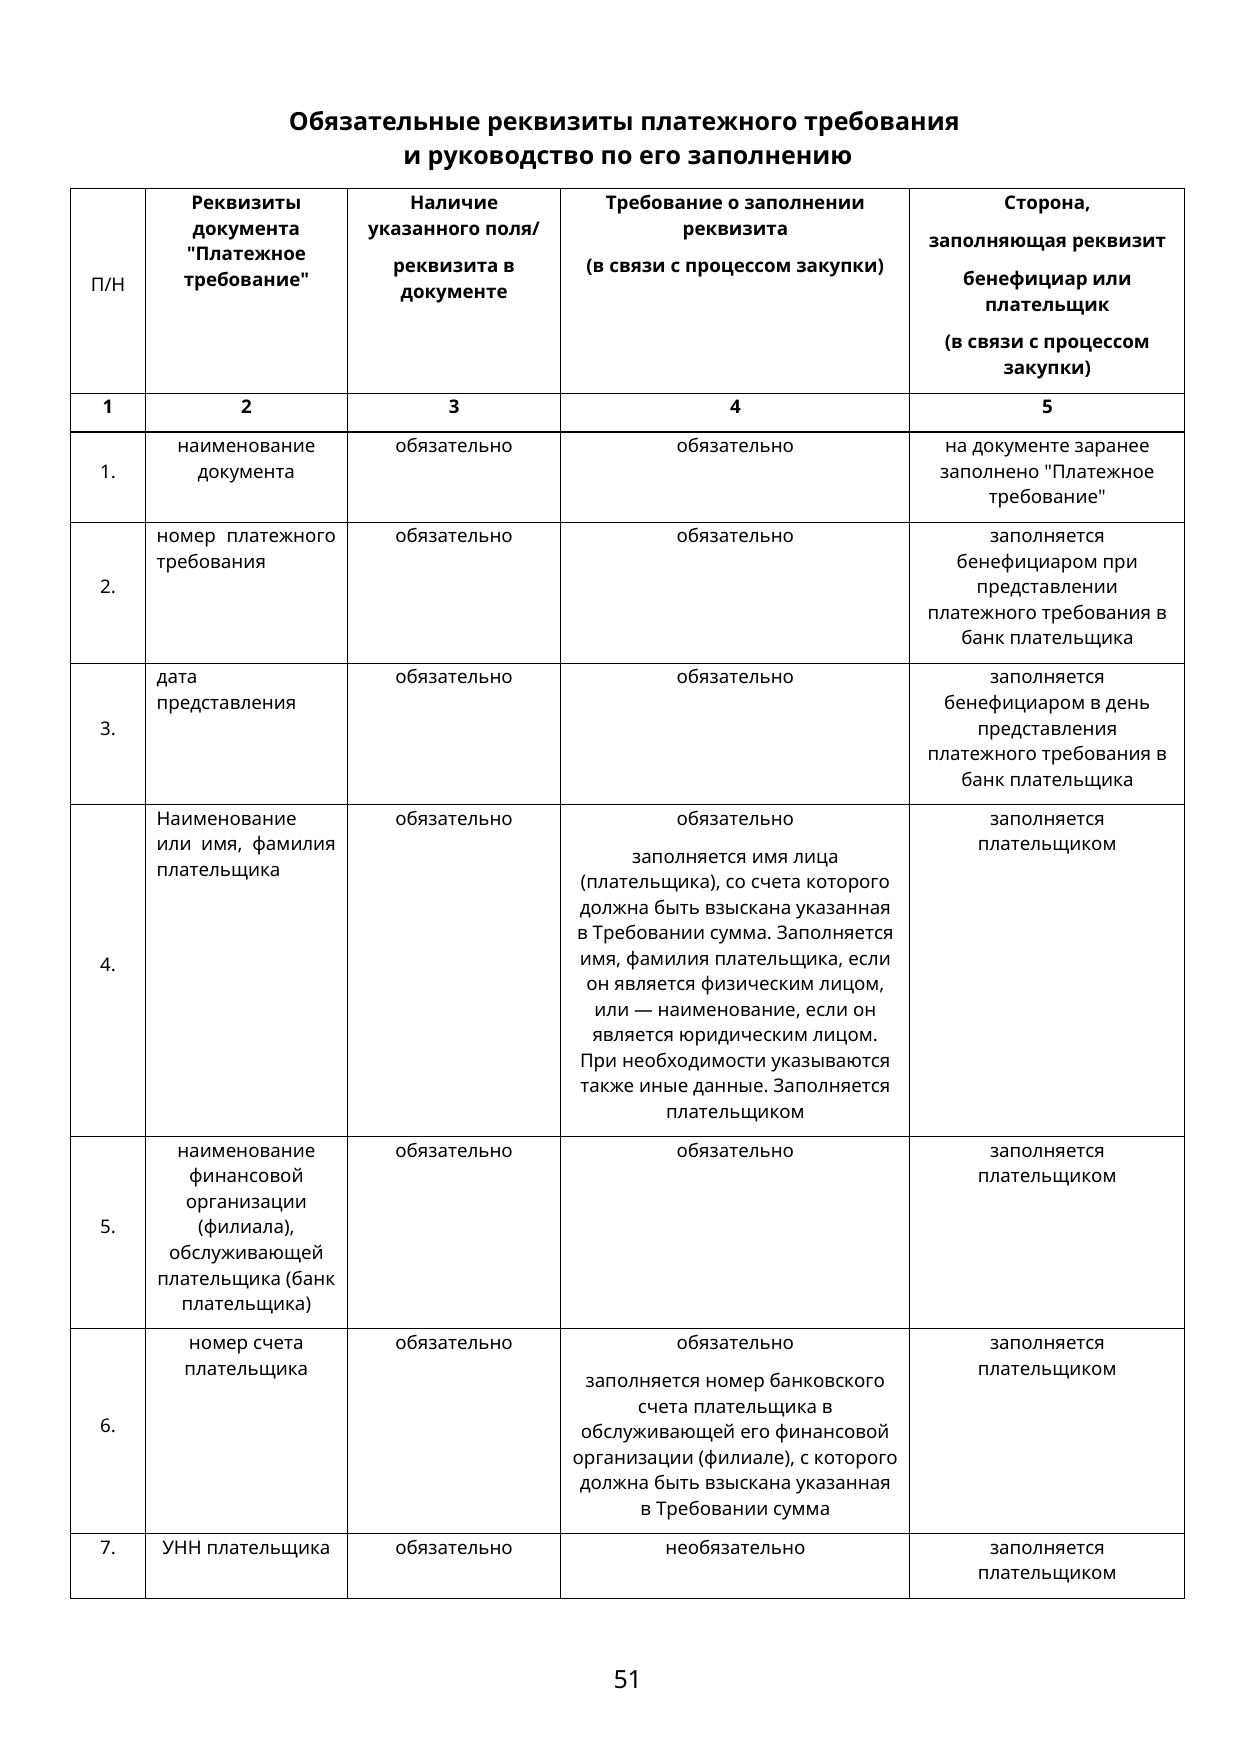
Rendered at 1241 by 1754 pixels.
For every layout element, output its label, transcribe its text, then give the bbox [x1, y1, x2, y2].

table_cell обязательно [348, 1137, 560, 1328]
table_cell номер счета плательщика [146, 1329, 347, 1533]
table_cell 6. [71, 1329, 145, 1533]
table_cell 1. [71, 433, 145, 522]
table_cell 5. [71, 1137, 145, 1328]
table_cell 2. [71, 523, 145, 663]
table_cell 3. [71, 664, 145, 804]
table_cell Наименование или имя, фамилия плательщика [146, 805, 347, 1136]
table_cell заполняется плательщиком [910, 805, 1184, 1136]
table_cell 3 [348, 394, 560, 431]
table_cell заполняется бенефициаром в день представления платежного требования в банк плательщика [910, 664, 1184, 804]
table_header П/Н [71, 189, 145, 392]
table_cell 4. [71, 805, 145, 1136]
table_cell обязательно заполняется номер банковского счета плательщика в обслуживающей его финансовой организации (филиале), с которого должна быть взыскана указанная в Требовании сумма [561, 1329, 909, 1533]
table_cell заполняется плательщиком [910, 1329, 1184, 1533]
text Обязательные реквизиты платежного требования и руководство по его заполнению [133, 103, 1122, 172]
table_cell обязательно [348, 805, 560, 1136]
table_header Наличие указанного поля/ реквизита в документе [348, 189, 560, 392]
table_cell обязательно [348, 523, 560, 663]
table_cell обязательно [561, 433, 909, 522]
table_cell обязательно [348, 433, 560, 522]
table_cell дата представления [146, 664, 347, 804]
table_cell 2 [146, 394, 347, 431]
table_cell УНН плательщика [146, 1534, 347, 1598]
table_header Требование о заполнении реквизита (в связи с процессом закупки) [561, 189, 909, 392]
table_cell 7. [71, 1534, 145, 1598]
table_cell заполняется плательщиком [910, 1137, 1184, 1328]
table_cell заполняется бенефициаром при представлении платежного требования в банк плательщика [910, 523, 1184, 663]
table_cell наименование финансовой организации (филиала), обслуживающей плательщика (банк плательщика) [146, 1137, 347, 1328]
table_cell 1 [71, 394, 145, 431]
table_cell обязательно [561, 664, 909, 804]
table_cell обязательно [348, 664, 560, 804]
table_cell номер платежного требования [146, 523, 347, 663]
table_cell обязательно [348, 1329, 560, 1533]
table_cell 5 [910, 394, 1184, 431]
table_header Реквизиты документа "Платежное требование" [146, 189, 347, 392]
table_header Сторона, заполняющая реквизит бенефициар или плательщик (в связи с процессом закупки) [910, 189, 1184, 392]
table_cell наименование документа [146, 433, 347, 522]
table_cell обязательно [561, 523, 909, 663]
table_cell обязательно [561, 1137, 909, 1328]
table_cell заполняется плательщиком [910, 1534, 1184, 1598]
table_cell 4 [561, 394, 909, 431]
table_cell обязательно [348, 1534, 560, 1598]
table_cell обязательно заполняется имя лица (плательщика), со счета которого должна быть взыскана указанная в Требовании сумма. Заполняется имя, фамилия плательщика, если он является физическим лицом, или — наименование, если он является юридическим лицом. При необходимости указываются также иные данные. Заполняется плательщиком [561, 805, 909, 1136]
table_cell на документе заранее заполнено "Платежное требование" [910, 433, 1184, 522]
